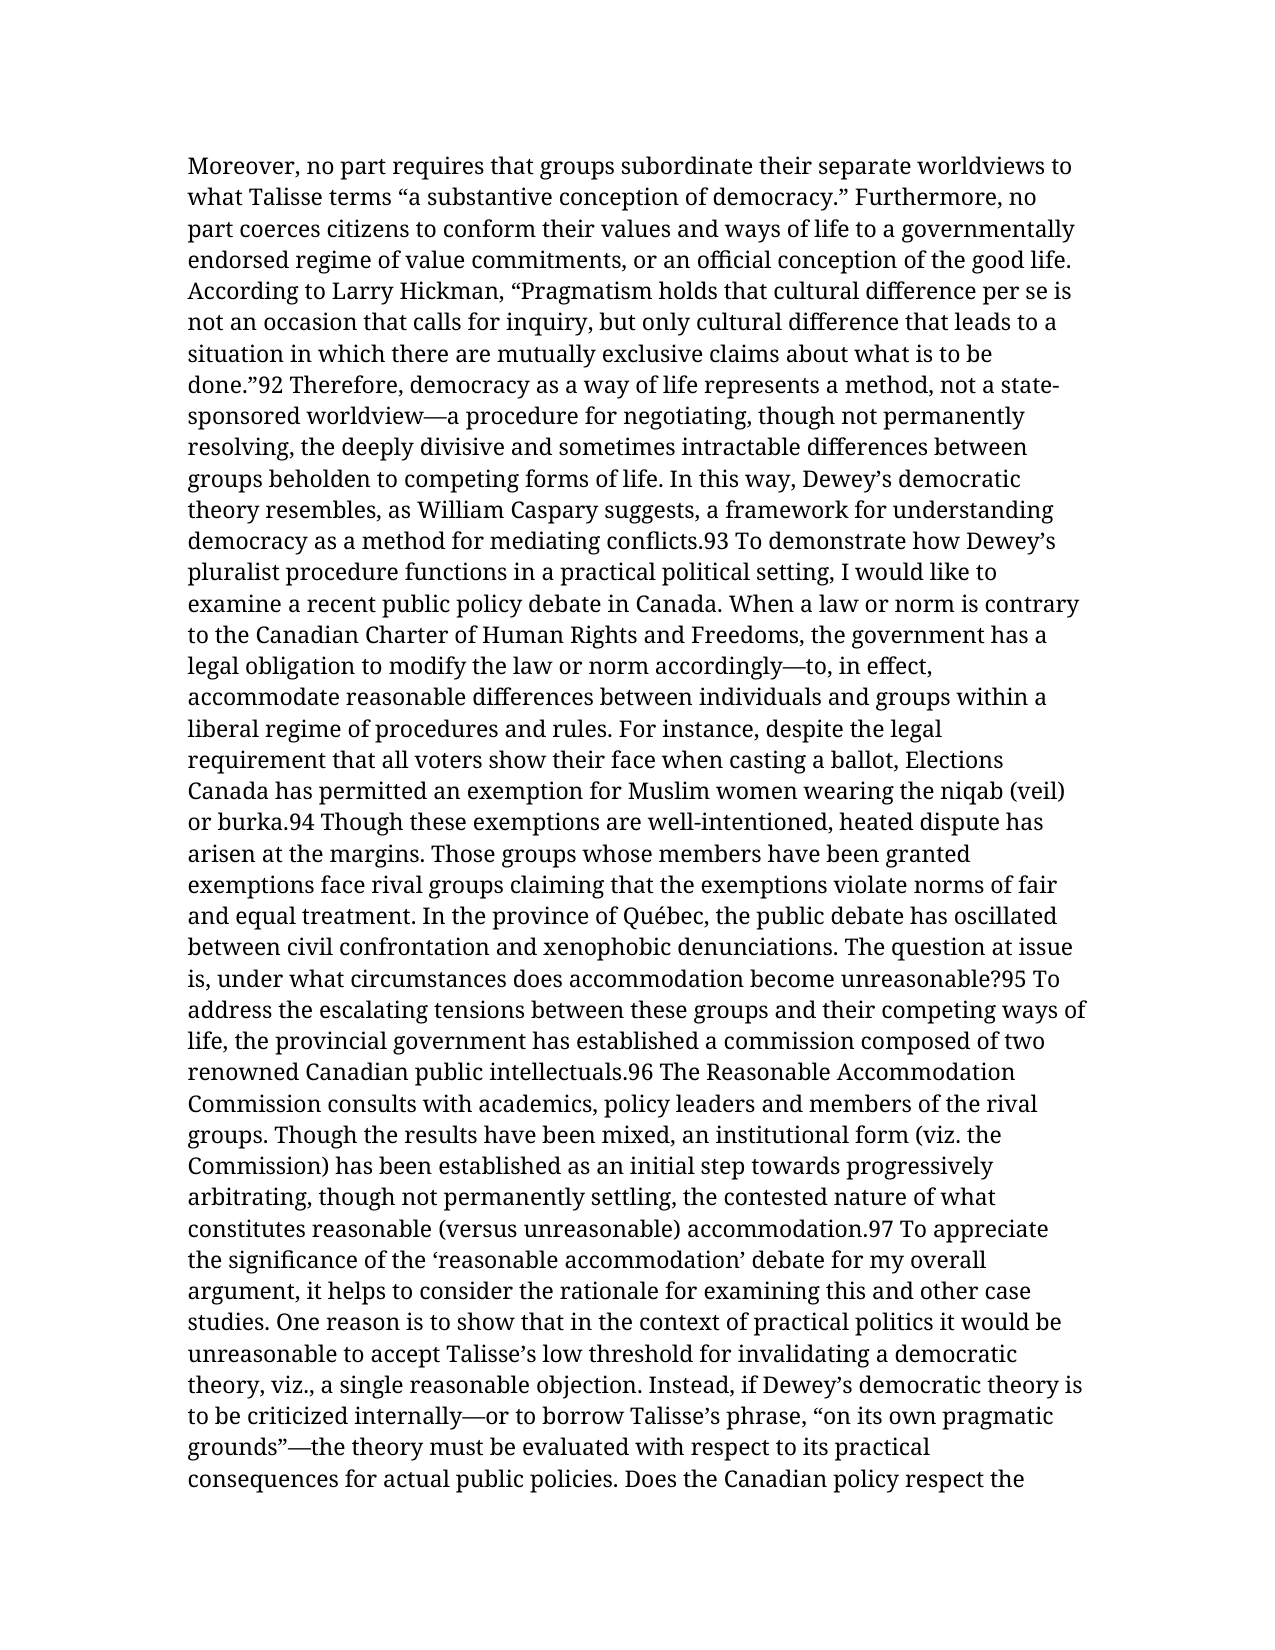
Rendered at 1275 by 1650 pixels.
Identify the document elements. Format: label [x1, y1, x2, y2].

text [187, 150, 1087, 1494]
